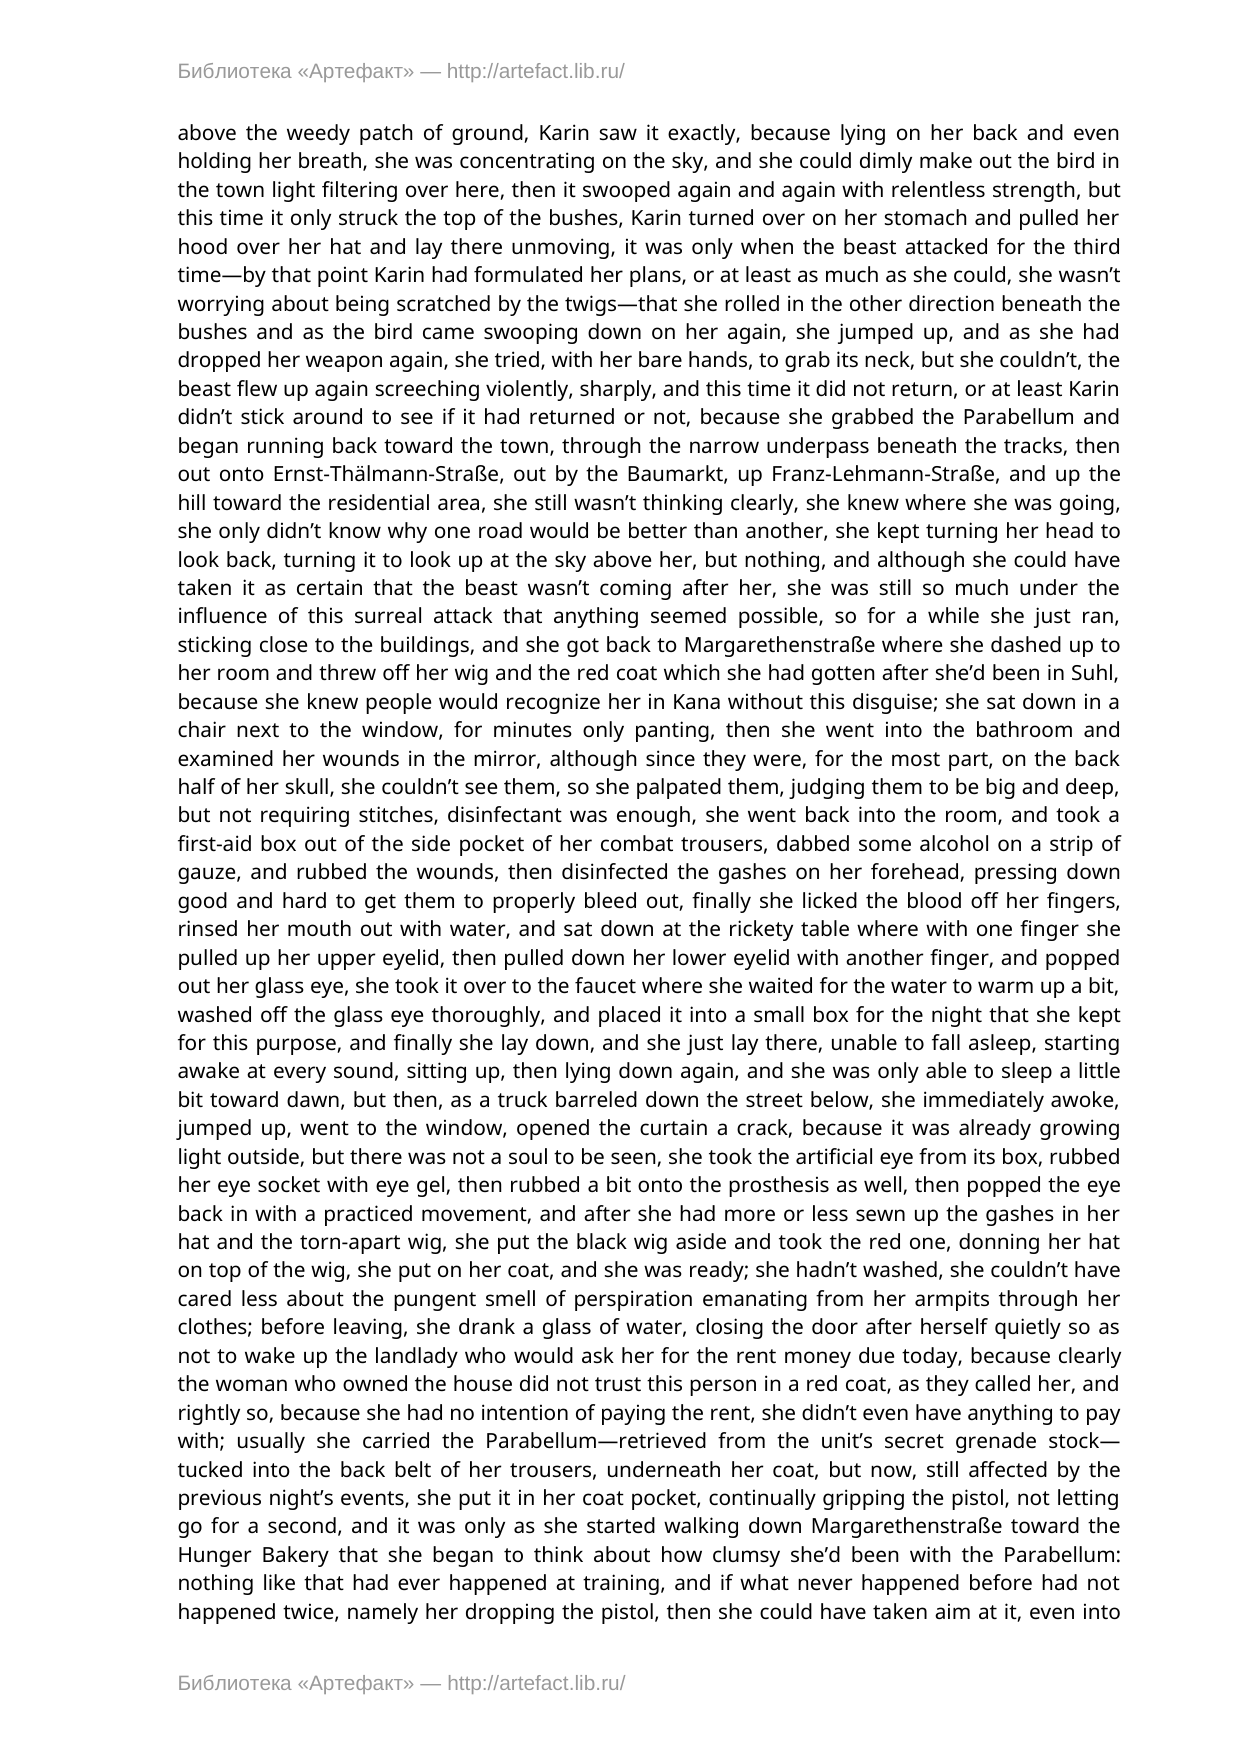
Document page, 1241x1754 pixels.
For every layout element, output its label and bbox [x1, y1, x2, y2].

text [177, 118, 1122, 1625]
